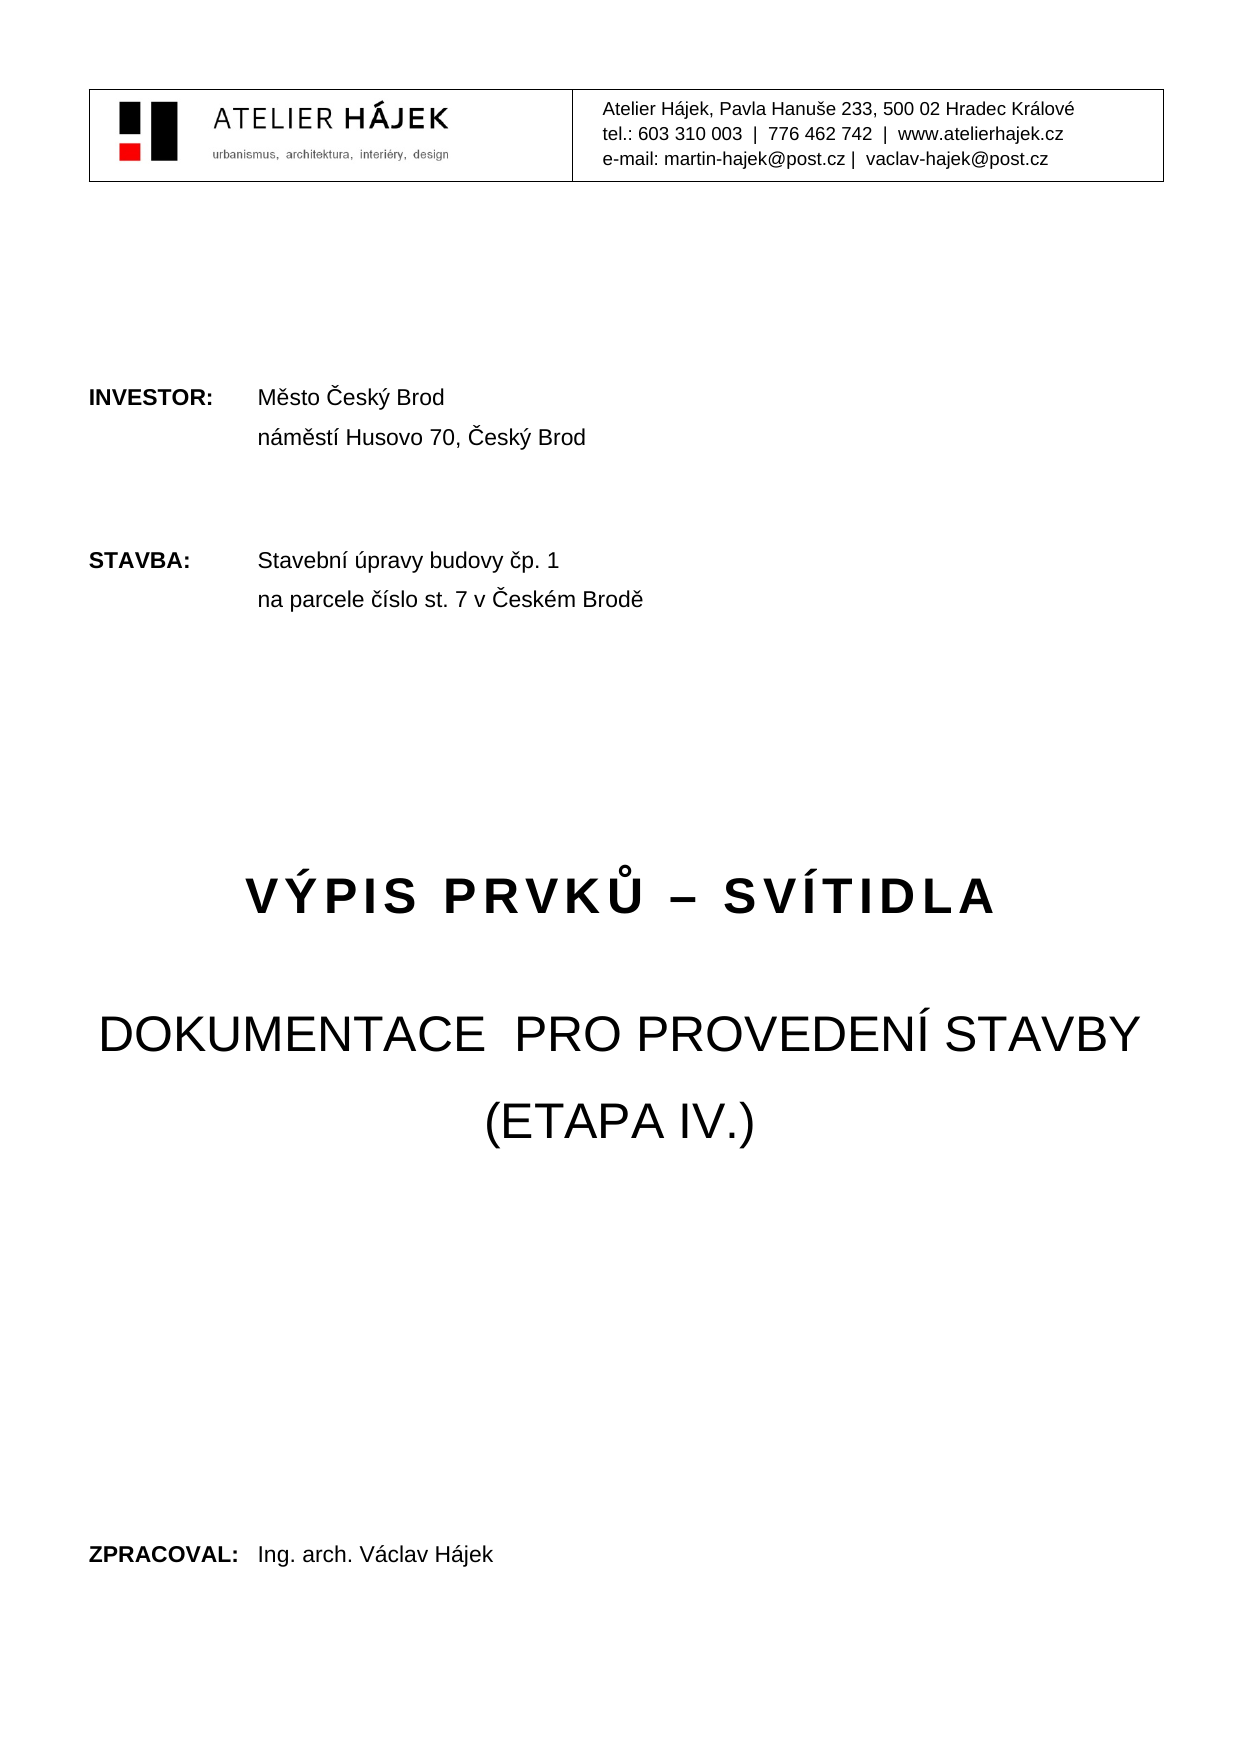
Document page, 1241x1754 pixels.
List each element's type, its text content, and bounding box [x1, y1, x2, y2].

table_header Atelier Hájek, Pavla Hanuše 233, 500 02 Hradec Králové tel.: 603 310 003 | 776 462 742 | www.atelierhajek.cz e-mail: martin-hajek@post.cz | vaclav-hajek@post.cz [573, 90, 1163, 181]
subtitle Zpracoval: Ing. arch. Václav Hájek [89, 1541, 1152, 1568]
text (ETAPA IV.) [89, 1091, 1152, 1148]
picture [115, 98, 454, 165]
text DOKUMENTACE PRO PROVEDENÍ STAVBY [89, 1004, 1152, 1062]
subtitle VÝPIS PRVKŮ – Svítidla [89, 867, 1152, 924]
table_header [90, 90, 572, 181]
text na parcele číslo st. 7 v Českém Brodě [89, 586, 1152, 612]
subtitle Stavba: Stavební úpravy budovy čp. 1 [89, 547, 1152, 573]
text náměstí Husovo 70, Český Brod [89, 423, 1152, 450]
subtitle Investor: Město Český Brod [89, 384, 1152, 410]
